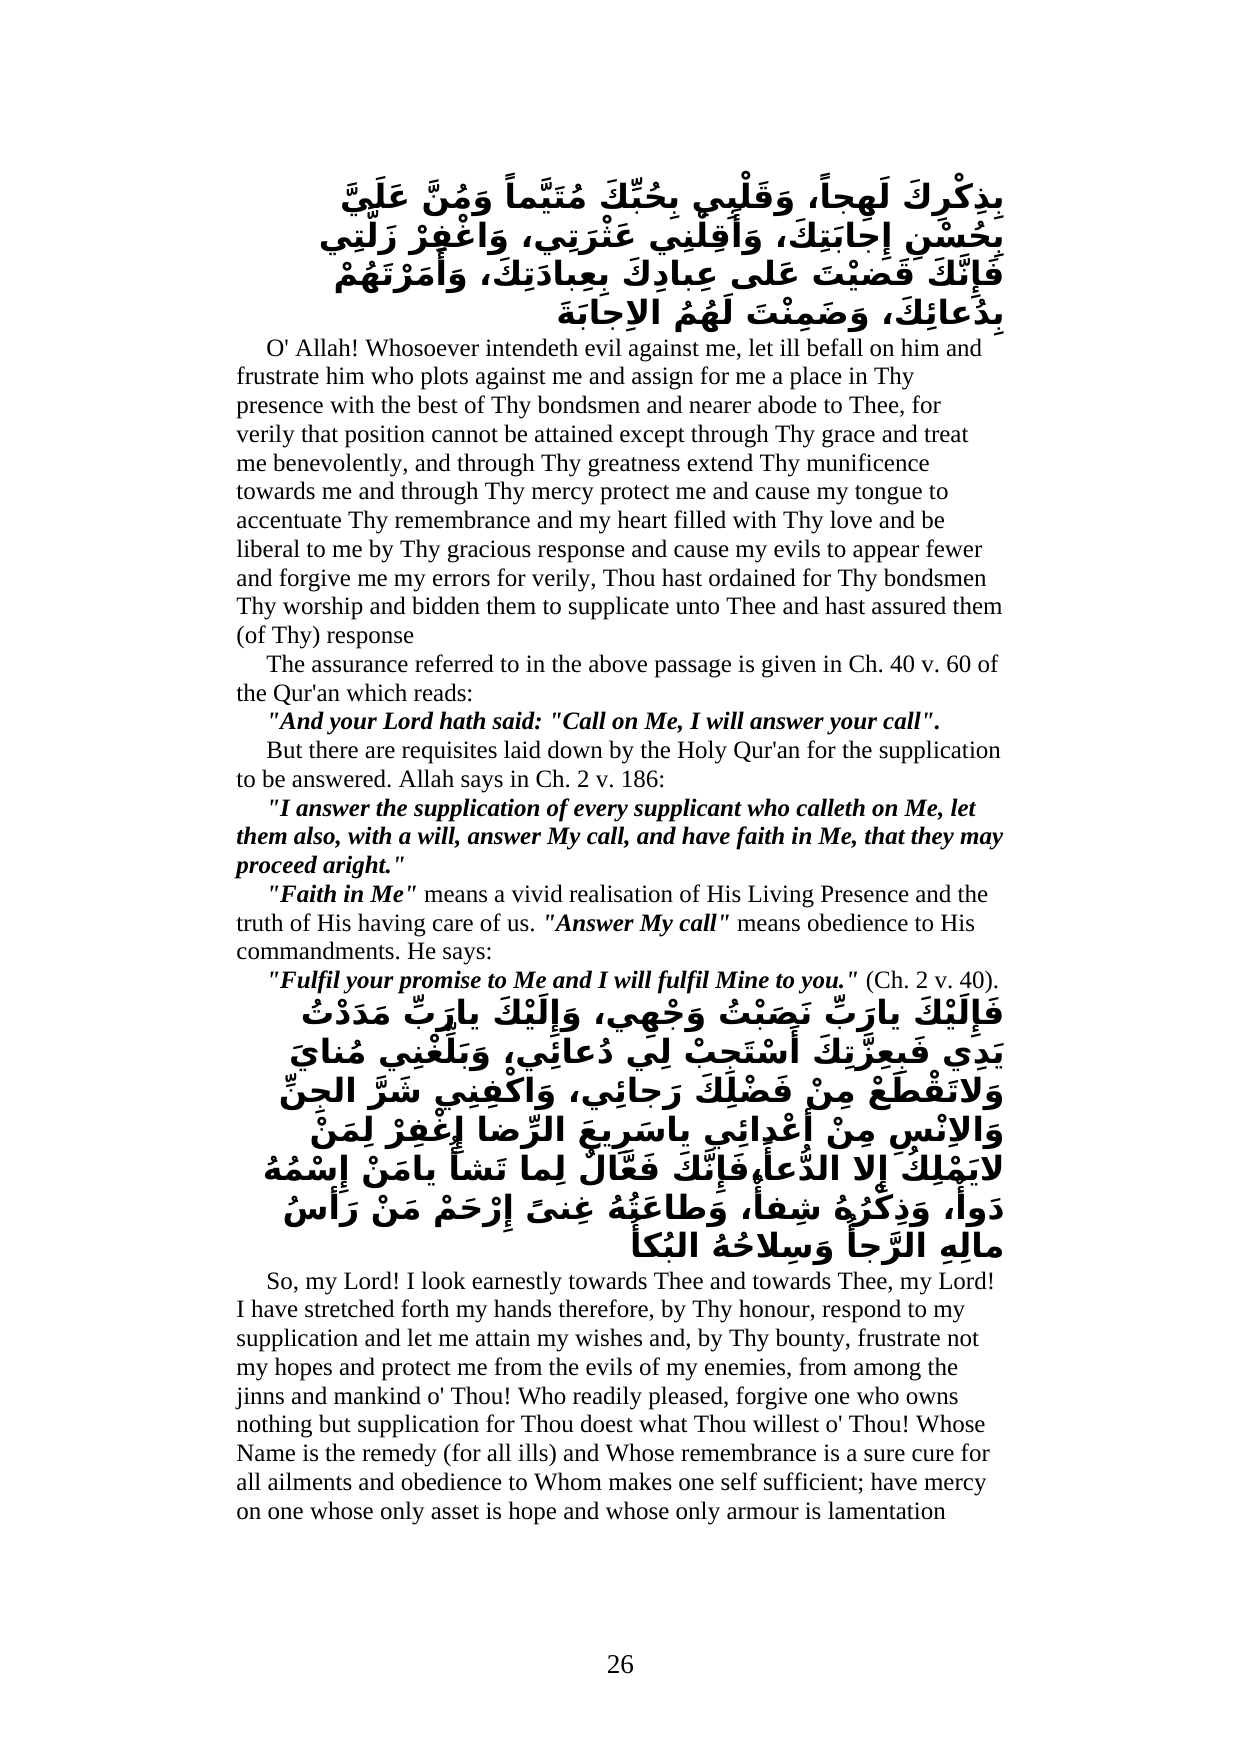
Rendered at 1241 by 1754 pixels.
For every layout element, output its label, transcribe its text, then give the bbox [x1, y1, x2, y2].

text The assurance referred to in the above passage is given in Ch. 40 v. 60 of the Qur'an which reads: [236, 649, 1004, 706]
text "I answer the supplication of every supplicant who calleth on Me, let them also, with a will, answer My call, and have faith in Me, that they may proceed aright." [236, 793, 1004, 879]
text So, my Lord! I look earnestly towards Thee and towards Thee, my Lord! I have stretched forth my hands therefore, by Thy honour, respond to my supplication and let me attain my wishes and, by Thy bounty, frustrate not my hopes and protect me from the evils of my enemies, from among the jinns and mankind o' Thou! Who readily pleased, forgive one who owns nothing but supplication for Thou doest what Thou willest o' Thou! Whose Name is the remedy (for all ills) and Whose remembrance is a sure cure for all ailments and obedience to Whom makes one self sufficient; have mercy on one whose only asset is hope and whose only armour is lamentation [236, 1266, 1004, 1524]
text "And your Lord hath said: "Call on Me, I will answer your call". [236, 706, 1004, 735]
text فَإِلَيْكَ يارَبِّ نَصَبْتُ وَجْهِي، وَإِلَيْكَ يارَبِّ مَدَدْتُ يَدِي فَبِعِزَّتِكَ أَسْتَجِبْ لِي دُعائِي، وَبَلِّغْنِي مُنايَ وَلاتَقْطَعْ مِنْ فَضْلِكَ رَجائِي، وَاكْفِنِي شَرَّ الجِنِّ وَالاِنْسِ مِنْ أعْدائِي ياسَرِيعَ الرِّضا إِغْفِرْ لِمَنْ لايَمْلِكُ إِلا الدُّعأَ،فَإِنَّكَ فَعَّالٌ لِما تَشأُ يامَنْ إِسْمُهُ دَوأٌ، وَذِكْرُهُ شِفأٌ، وَطاعَتُهُ غِنىً إِرْحَمْ مَنْ رَأسُ مالِهِ الرَّجأُ وَسِلاحُهُ البُكأُ [236, 994, 1004, 1266]
text But there are requisites laid down by the Holy Qur'an for the supplication to be answered. Allah says in Ch. 2 v. 186: [236, 735, 1004, 793]
text "Faith in Me" means a vivid realisation of His Living Presence and the truth of His having care of us. "Answer My call" means obedience to His commandments. He says: [236, 879, 1004, 965]
text "Fulfil your promise to Me and I will fulfil Mine to you." (Ch. 2 v. 40). [236, 965, 1004, 994]
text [236, 177, 1004, 333]
text O' Allah! Whosoever intendeth evil against me, let ill befall on him and frustrate him who plots against me and assign for me a place in Thy presence with the best of Thy bondsmen and nearer abode to Thee, for verily that position cannot be attained except through Thy grace and treat me benevolently, and through Thy greatness extend Thy munificence towards me and through Thy mercy protect me and cause my tongue to accentuate Thy remembrance and my heart filled with Thy love and be liberal to me by Thy gracious response and cause my evils to appear fewer and forgive me my errors for verily, Thou hast ordained for Thy bondsmen Thy worship and bidden them to supplicate unto Thee and hast assured them (of Thy) response [236, 333, 1004, 649]
